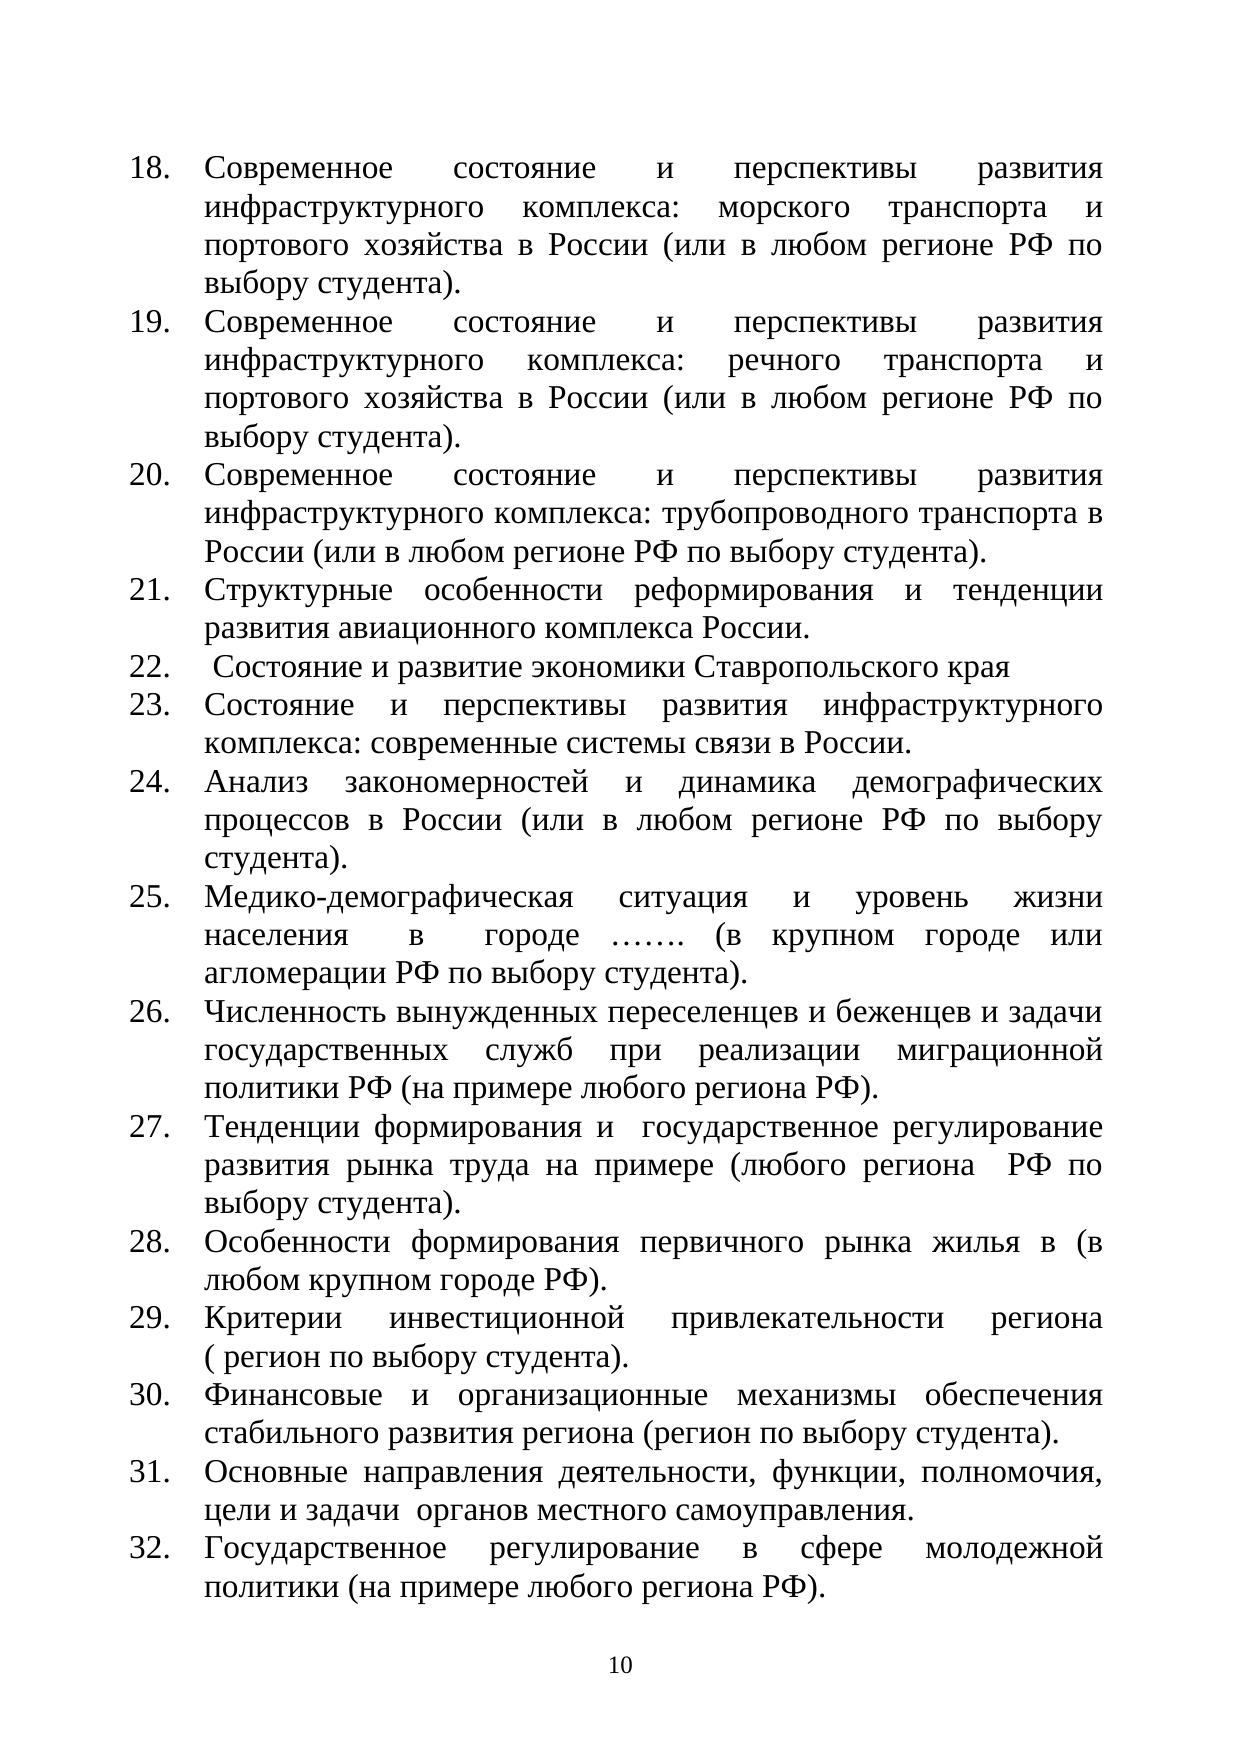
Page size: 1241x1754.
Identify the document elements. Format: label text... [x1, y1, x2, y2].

list Анализ закономерностей и динамика демографических процессов в России (или в любом регионе РФ по выбору студента). [129, 761, 1104, 876]
list Критерии инвестиционной привлекательности региона ( регион по выбору студента). [129, 1298, 1104, 1374]
list Тенденции формирования и государственное регулирование развития рынка труда на примере (любого региона РФ по выбору студента). [129, 1106, 1104, 1221]
list Финансовые и организационные механизмы обеспечения стабильного развития региона (регион по выбору студента). [129, 1374, 1104, 1451]
list Современное состояние и перспективы развития инфраструктурного комплекса: речного транспорта и портового хозяйства в России (или в любом регионе РФ по выбору студента). [129, 301, 1104, 454]
list Структурные особенности реформирования и тенденции развития авиационного комплекса России. [129, 569, 1104, 646]
list Государственное регулирование в сфере молодежной политики (на примере любого региона РФ). [129, 1528, 1104, 1604]
list Медико-демографическая ситуация и уровень жизни населения в городе ……. (в крупном городе или агломерации РФ по выбору студента). [129, 876, 1104, 991]
list Особенности формирования первичного рынка жилья в (в любом крупном городе РФ). [129, 1221, 1104, 1298]
list Состояние и перспективы развития инфраструктурного комплекса: современные системы связи в России. [129, 684, 1104, 761]
list Основные направления деятельности, функции, полномочия, цели и задачи органов местного самоуправления. [129, 1451, 1104, 1528]
list Современное состояние и перспективы развития инфраструктурного комплекса: трубопроводного транспорта в России (или в любом регионе РФ по выбору студента). [129, 454, 1104, 569]
list Численность вынужденных переселенцев и беженцев и задачи государственных служб при реализации миграционной политики РФ (на примере любого региона РФ). [129, 991, 1104, 1106]
list Состояние и развитие экономики Ставропольского края [129, 646, 1104, 684]
list Современное состояние и перспективы развития инфраструктурного комплекса: морского транспорта и портового хозяйства в России (или в любом регионе РФ по выбору студента). [129, 148, 1104, 301]
